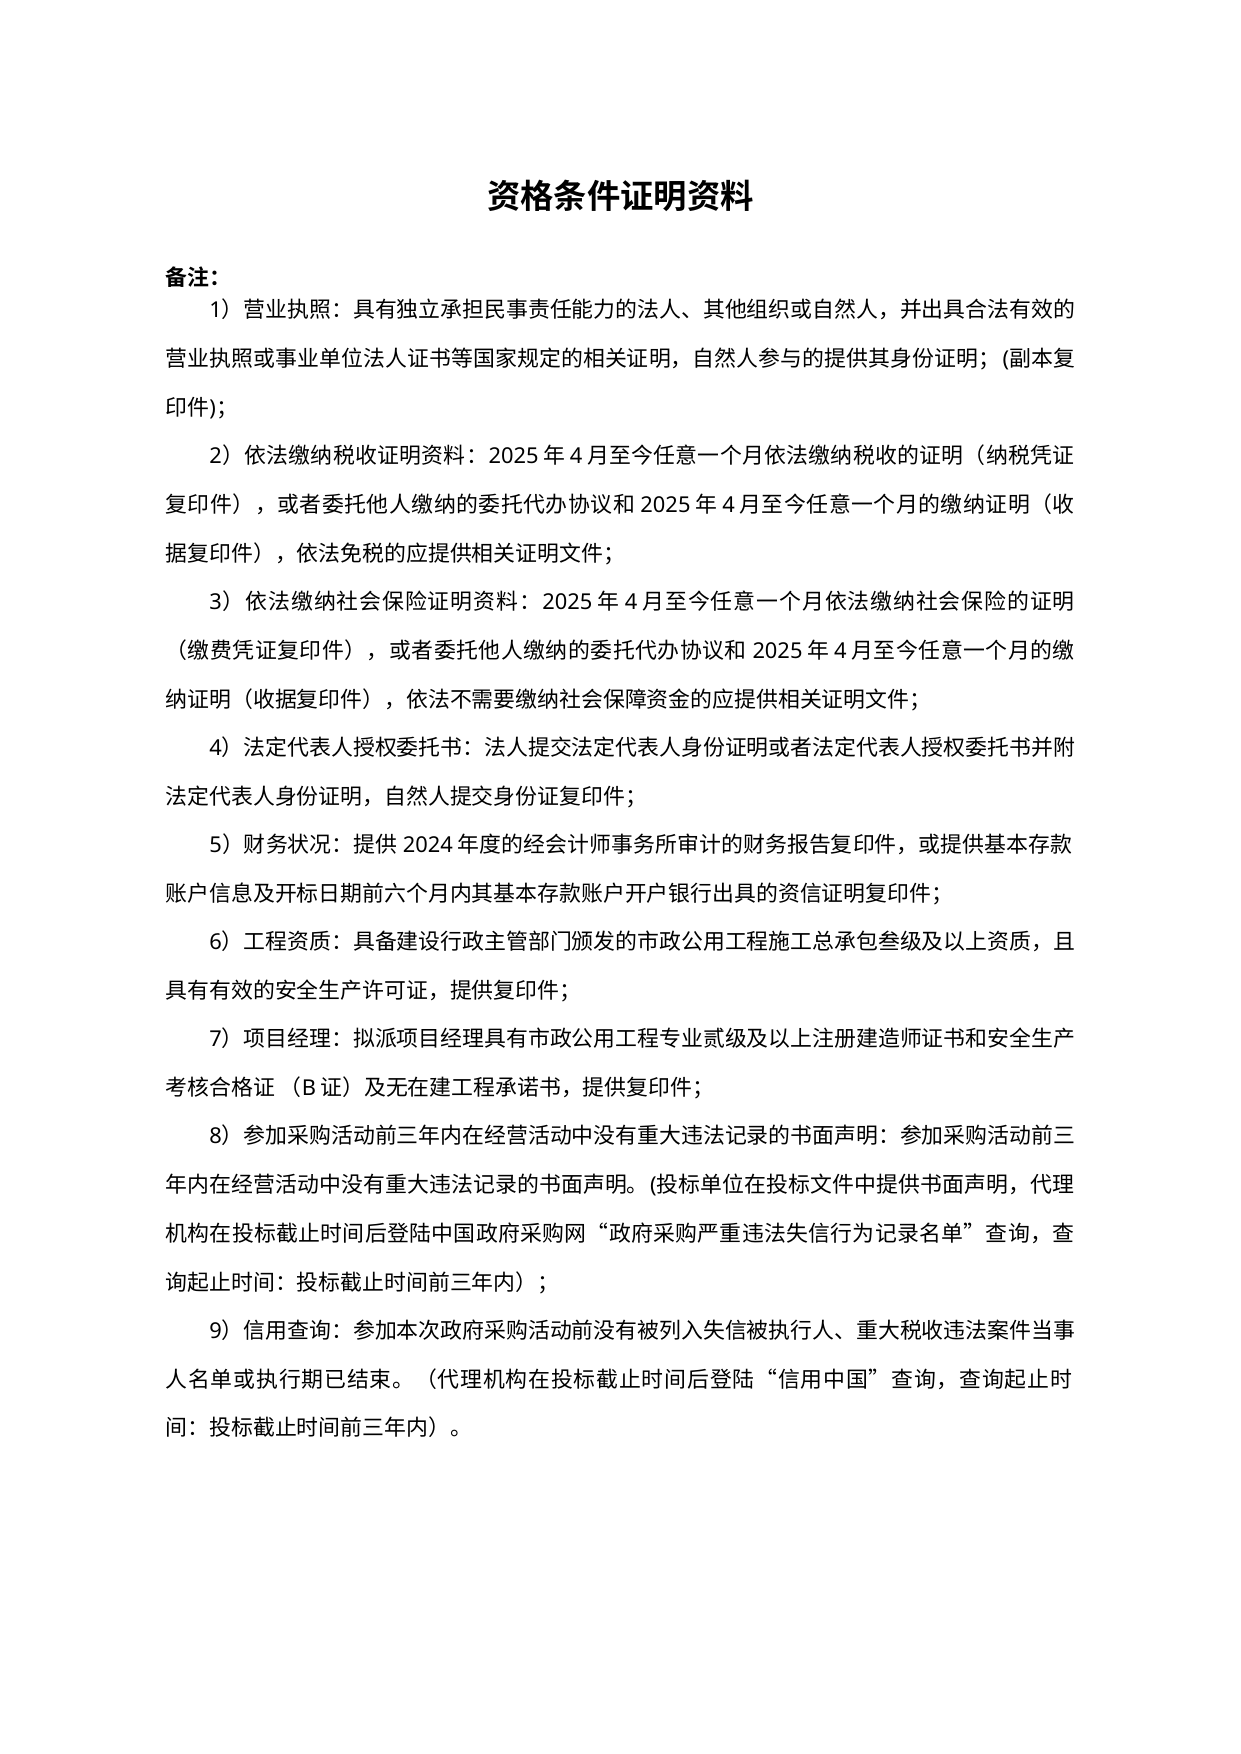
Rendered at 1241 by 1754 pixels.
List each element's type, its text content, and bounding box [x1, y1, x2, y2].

text 资格条件证明资料 [165, 162, 1075, 227]
text 7）项目经理：拟派项目经理具有市政公用工程专业贰级及以上注册建造师证书和安全生产考核合格证 （B证）及无在建工程承诺书，提供复印件； [165, 1021, 1075, 1102]
text 6）工程资质：具备建设行政主管部门颁发的市政公用工程施工总承包叁级及以上资质，且具有有效的安全生产许可证，提供复印件； [165, 924, 1075, 1005]
text 1）营业执照：具有独立承担民事责任能力的法人、其他组织或自然人，并出具合法有效的营业执照或事业单位法人证书等国家规定的相关证明，自然人参与的提供其身份证明；(副本复印件)； [165, 292, 1075, 422]
text 5）财务状况：提供2024年度的经会计师事务所审计的财务报告复印件，或提供基本存款账户信息及开标日期前六个月内其基本存款账户开户银行出具的资信证明复印件； [165, 827, 1075, 908]
text 3）依法缴纳社会保险证明资料：2025年4月至今任意一个月依法缴纳社会保险的证明（缴费凭证复印件），或者委托他人缴纳的委托代办协议和2025年4月至今任意一个月的缴纳证明（收据复印件），依法不需要缴纳社会保障资金的应提供相关证明文件； [165, 584, 1075, 714]
text 8）参加采购活动前三年内在经营活动中没有重大违法记录的书面声明：参加采购活动前三年内在经营活动中没有重大违法记录的书面声明。(投标单位在投标文件中提供书面声明，代理机构在投标截止时间后登陆中国政府采购网“政府采购严重违法失信行为记录名单”查询，查询起止时间：投标截止时间前三年内）； [165, 1118, 1075, 1297]
text 2）依法缴纳税收证明资料：2025年4月至今任意一个月依法缴纳税收的证明（纳税凭证复印件），或者委托他人缴纳的委托代办协议和2025年4月至今任意一个月的缴纳证明（收据复印件），依法免税的应提供相关证明文件； [165, 438, 1075, 568]
text 9）信用查询：参加本次政府采购活动前没有被列入失信被执行人、重大税收违法案件当事人名单或执行期已结束。（代理机构在投标截止时间后登陆“信用中国”查询，查询起止时间：投标截止时间前三年内）。 [165, 1312, 1075, 1442]
text 备注： [165, 259, 1075, 292]
text 4）法定代表人授权委托书：法人提交法定代表人身份证明或者法定代表人授权委托书并附法定代表人身份证明，自然人提交身份证复印件； [165, 729, 1075, 811]
